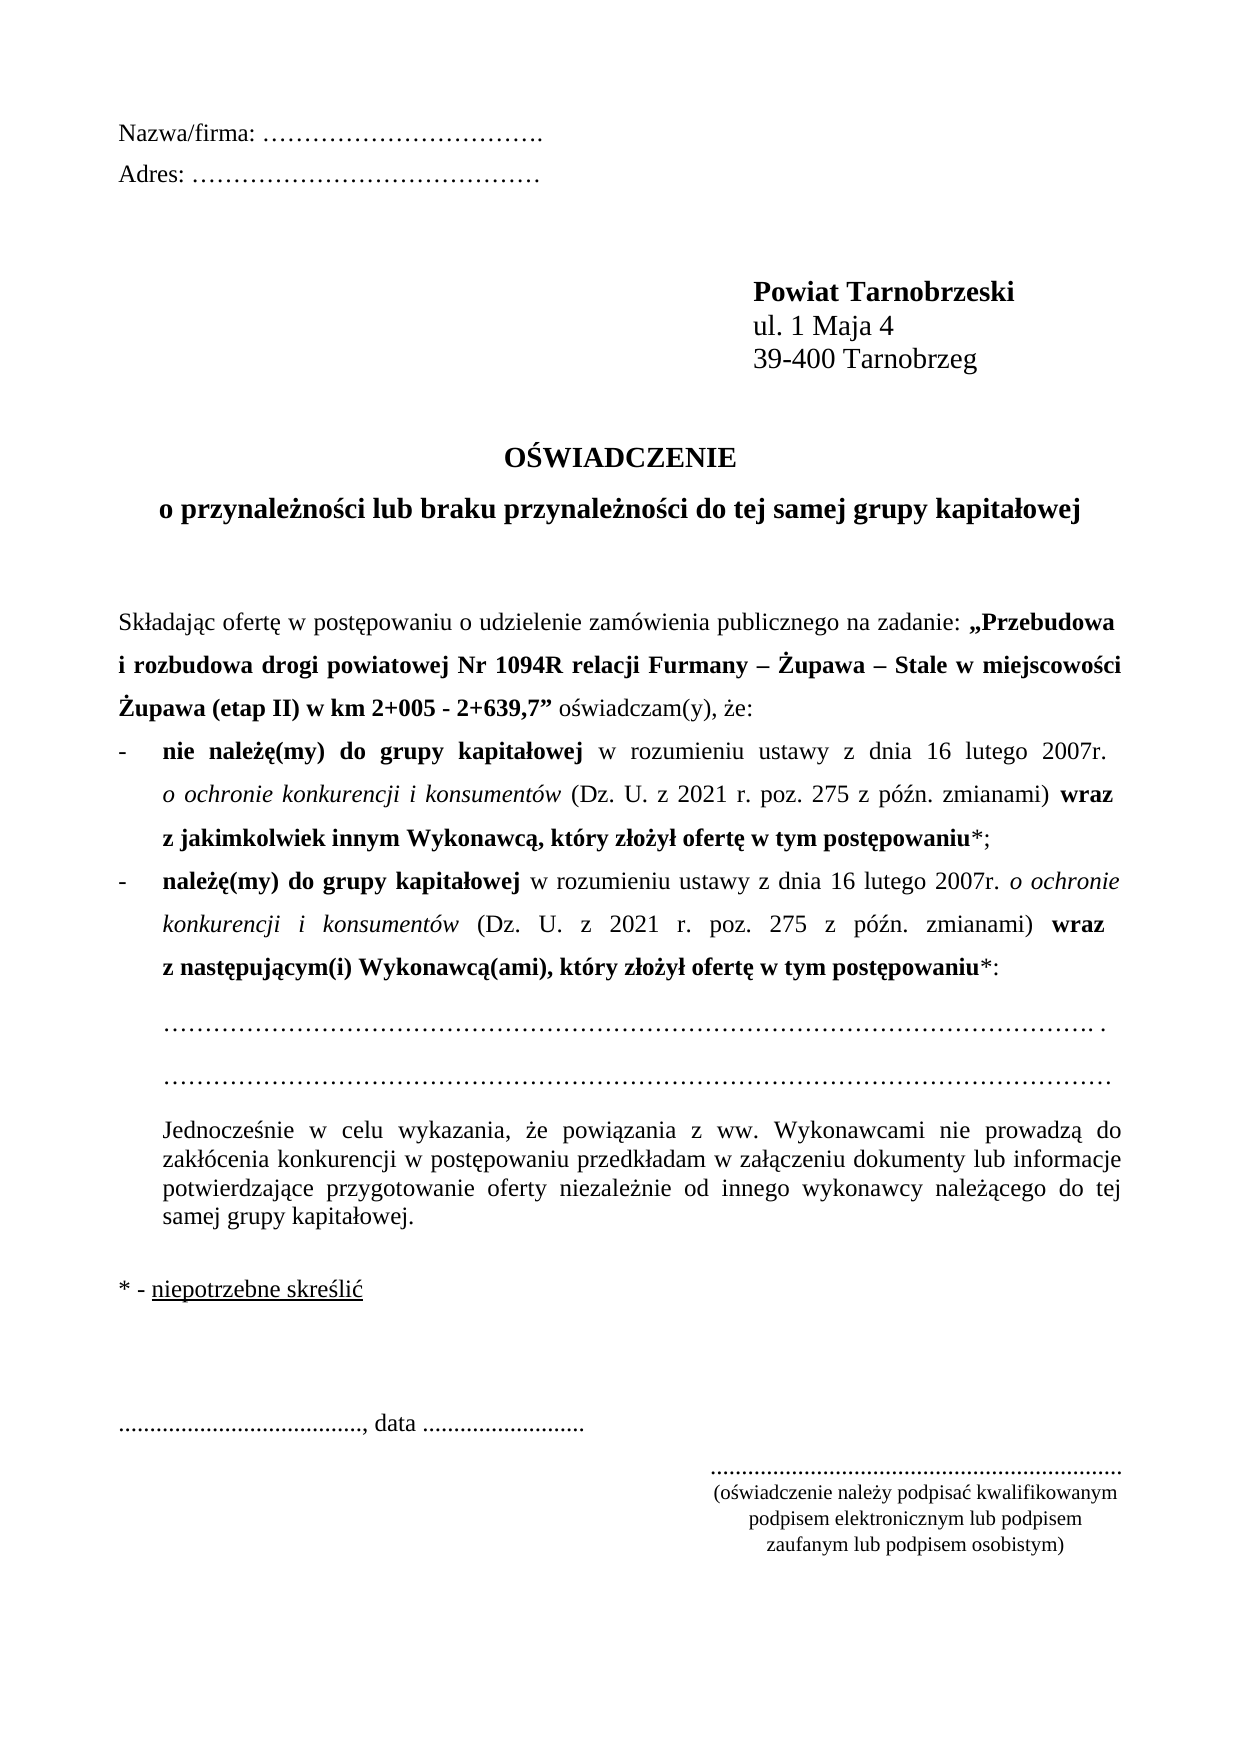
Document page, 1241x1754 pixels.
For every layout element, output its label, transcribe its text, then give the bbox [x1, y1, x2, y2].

text .................................................................. [561, 1451, 1122, 1480]
text o przynależności lub braku przynależności do tej samej grupy kapitałowej [118, 491, 1122, 525]
text …………………………………………………………………………………………………… [162, 1061, 1122, 1090]
list Nazwa/firma: ……………………………. [118, 118, 1122, 147]
text Składając ofertę w postępowaniu o udzielenie zamówienia publicznego na zadanie: „Przebudowa i rozbudowa drogi powiatowej Nr 1094R relacji Furmany – Żupawa – Stale w miejscowości Żupawa (etap II) w km 2+005 - 2+639,7” oświadczam(y), że: [118, 607, 1122, 722]
list Adres: …………………………………… [118, 159, 1122, 188]
text Jednocześnie w celu wykazania, że powiązania z ww. Wykonawcami nie prowadzą do zakłócenia konkurencji w postępowaniu przedkładam w załączeniu dokumenty lub informacje potwierdzające przygotowanie oferty niezależnie od innego wykonawcy należącego do tej samej grupy kapitałowej. [162, 1115, 1122, 1230]
text …………………………………………………………………………………………………. . [162, 1008, 1122, 1036]
text ul. 1 Maja 4 [753, 308, 1122, 341]
text * - niepotrzebne skreślić [118, 1274, 1122, 1303]
text Powiat Tarnobrzeski [339, 274, 1122, 308]
text 39-400 Tarnobrzeg [753, 341, 1122, 375]
text (oświadczenie należy podpisać kwalifikowanym podpisem elektronicznym lub podpisem zaufanym lub podpisem osobistym) [709, 1480, 1122, 1556]
list należę(my) do grupy kapitałowej w rozumieniu ustawy z dnia 16 lutego 2007r. o ochronie konkurencji i konsumentów (Dz. U. z 2021 r. poz. 275 z późn. zmianami) wraz z następującym(i) Wykonawcą(ami), który złożył ofertę w tym postępowaniu*: [118, 866, 1122, 981]
text ......................................., data .......................... [118, 1408, 1122, 1437]
text OŚWIADCZENIE [118, 440, 1122, 474]
list nie należę(my) do grupy kapitałowej w rozumieniu ustawy z dnia 16 lutego 2007r. o ochronie konkurencji i konsumentów (Dz. U. z 2021 r. poz. 275 z późn. zmianami) wraz z jakimkolwiek innym Wykonawcą, który złożył ofertę w tym postępowaniu*; [118, 736, 1122, 851]
